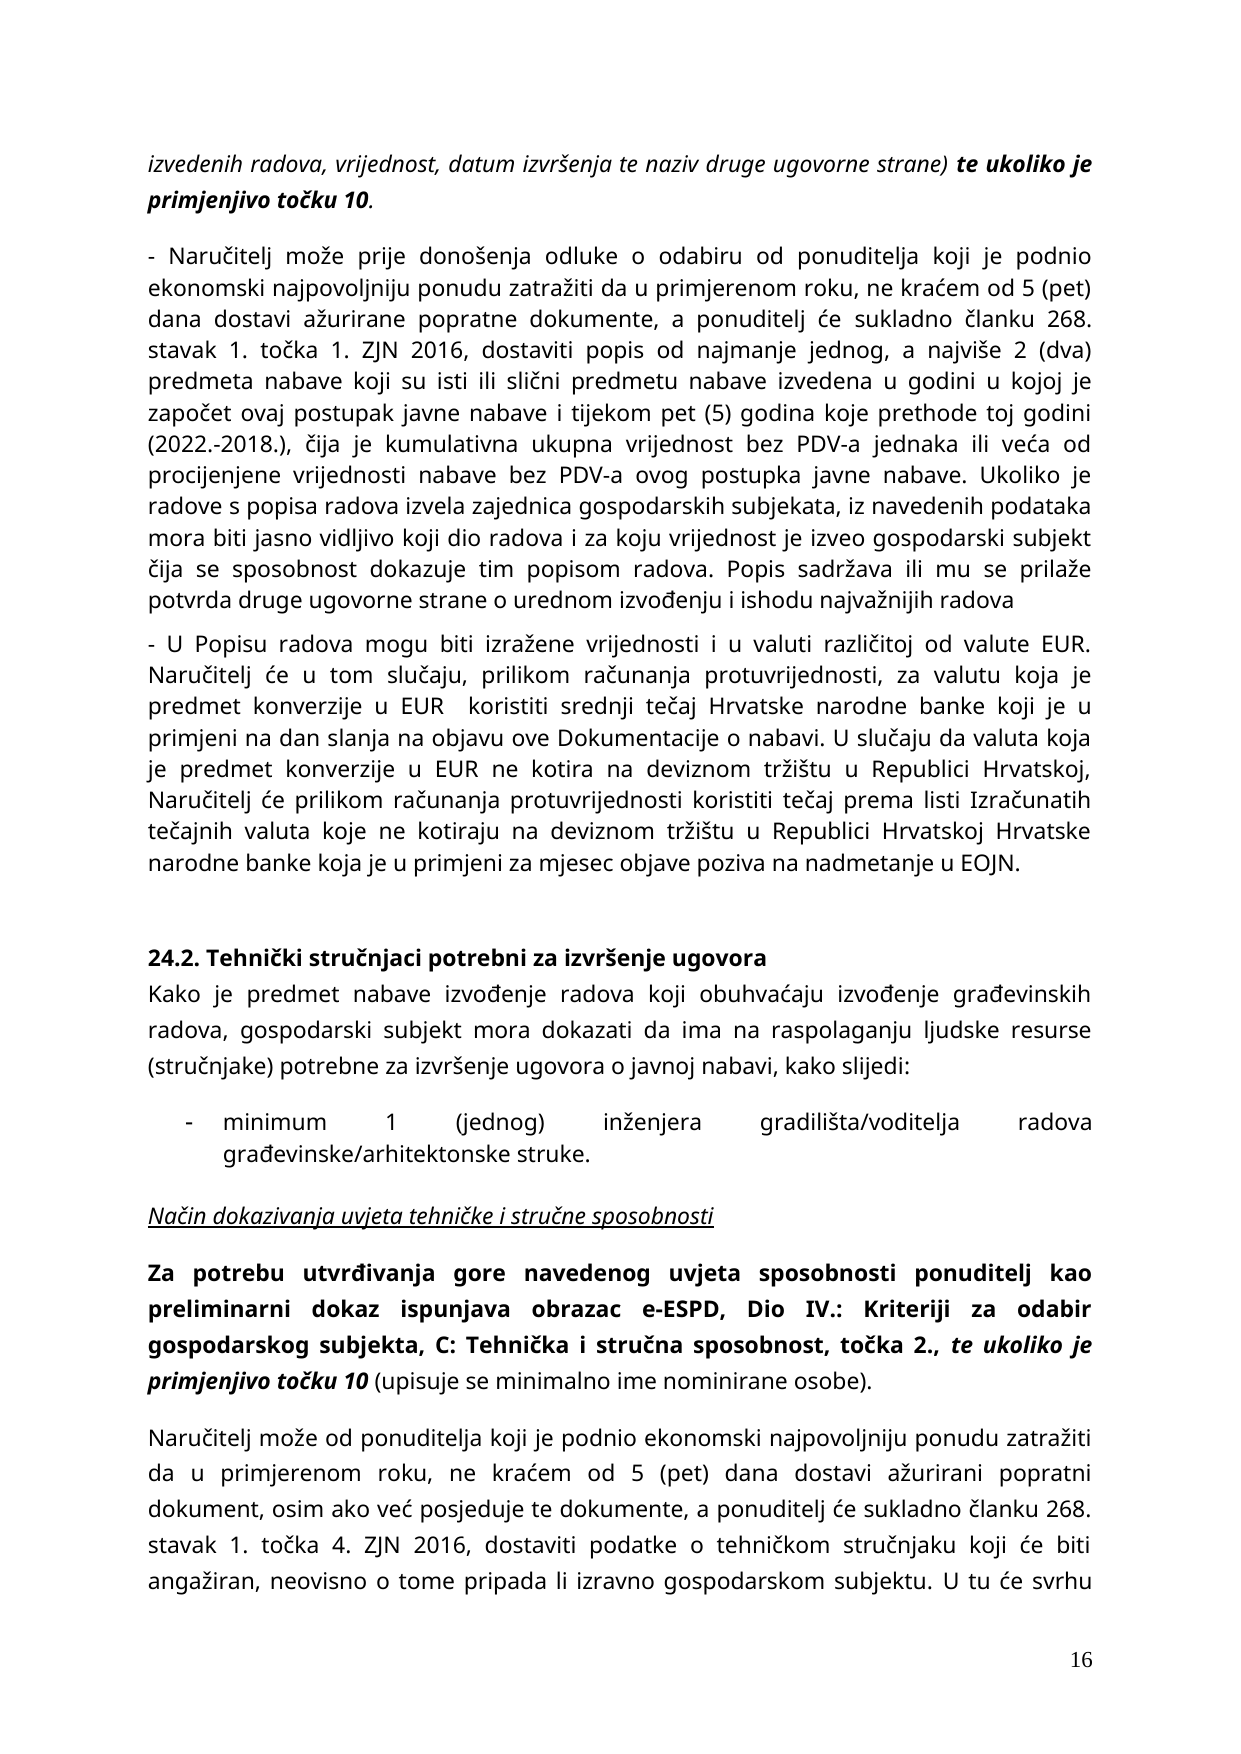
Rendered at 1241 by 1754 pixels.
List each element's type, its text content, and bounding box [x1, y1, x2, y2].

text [148, 148, 1093, 215]
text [148, 1421, 1093, 1596]
subtitle 24.2. Tehnički stručnjaci potrebni za izvršenje ugovora [148, 942, 1093, 974]
list minimum 1 (jednog) inženjera gradilišta/voditelja radova građevinske/arhitektonske struke. [185, 1106, 1093, 1169]
text - U Popisu radova mogu biti izražene vrijednosti i u valuti različitoj od valute EUR. Naručitelj će u tom slučaju, prilikom računanja protuvrijednosti, za valutu koja je predmet konverzije u EUR koristiti srednji tečaj Hrvatske narodne banke koji je u primjeni na dan slanja na objavu ove Dokumentacije o nabavi. U slučaju da valuta koja je predmet konverzije u EUR ne kotira na deviznom tržištu u Republici Hrvatskoj, Naručitelj će prilikom računanja protuvrijednosti koristiti tečaj prema listi Izračunatih tečajnih valuta koje ne kotiraju na deviznom tržištu u Republici Hrvatskoj Hrvatske narodne banke koja je u primjeni za mjesec objave poziva na nadmetanje u EOJN. [148, 628, 1093, 878]
text Za potrebu utvrđivanja gore navedenog uvjeta sposobnosti ponuditelj kao preliminarni dokaz ispunjava obrazac e-ESPD, Dio IV.: Kriteriji za odabir gospodarskog subjekta, C: Tehnička i stručna sposobnost, točka 2., te ukoliko je primjenjivo točku 10 (upisuje se minimalno ime nominirane osobe). [148, 1257, 1093, 1396]
text - Naručitelj može prije donošenja odluke o odabiru od ponuditelja koji je podnio ekonomski najpovoljniju ponudu zatražiti da u primjerenom roku, ne kraćem od 5 (pet) dana dostavi ažurirane popratne dokumente, a ponuditelj će sukladno članku 268. stavak 1. točka 1. ZJN 2016, dostaviti popis od najmanje jednog, a najviše 2 (dva) predmeta nabave koji su isti ili slični predmetu nabave izvedena u godini u kojoj je započet ovaj postupak javne nabave i tijekom pet (5) godina koje prethode toj godini (2022.-2018.), čija je kumulativna ukupna vrijednost bez PDV-a jednaka ili veća od procijenjene vrijednosti nabave bez PDV-a ovog postupka javne nabave. Ukoliko je radove s popisa radova izvela zajednica gospodarskih subjekata, iz navedenih podataka mora biti jasno vidljivo koji dio radova i za koju vrijednost je izveo gospodarski subjekt čija se sposobnost dokazuje tim popisom radova. Popis sadržava ili mu se prilaže potvrda druge ugovorne strane o urednom izvođenju i ishodu najvažnijih radova [148, 240, 1093, 615]
text Način dokazivanja uvjeta tehničke i stručne sposobnosti [148, 1200, 1093, 1231]
text Kako je predmet nabave izvođenje radova koji obuhvaćaju izvođenje građevinskih radova, gospodarski subjekt mora dokazati da ima na raspolaganju ljudske resurse (stručnjake) potrebne za izvršenje ugovora o javnoj nabavi, kako slijedi: [148, 978, 1093, 1081]
